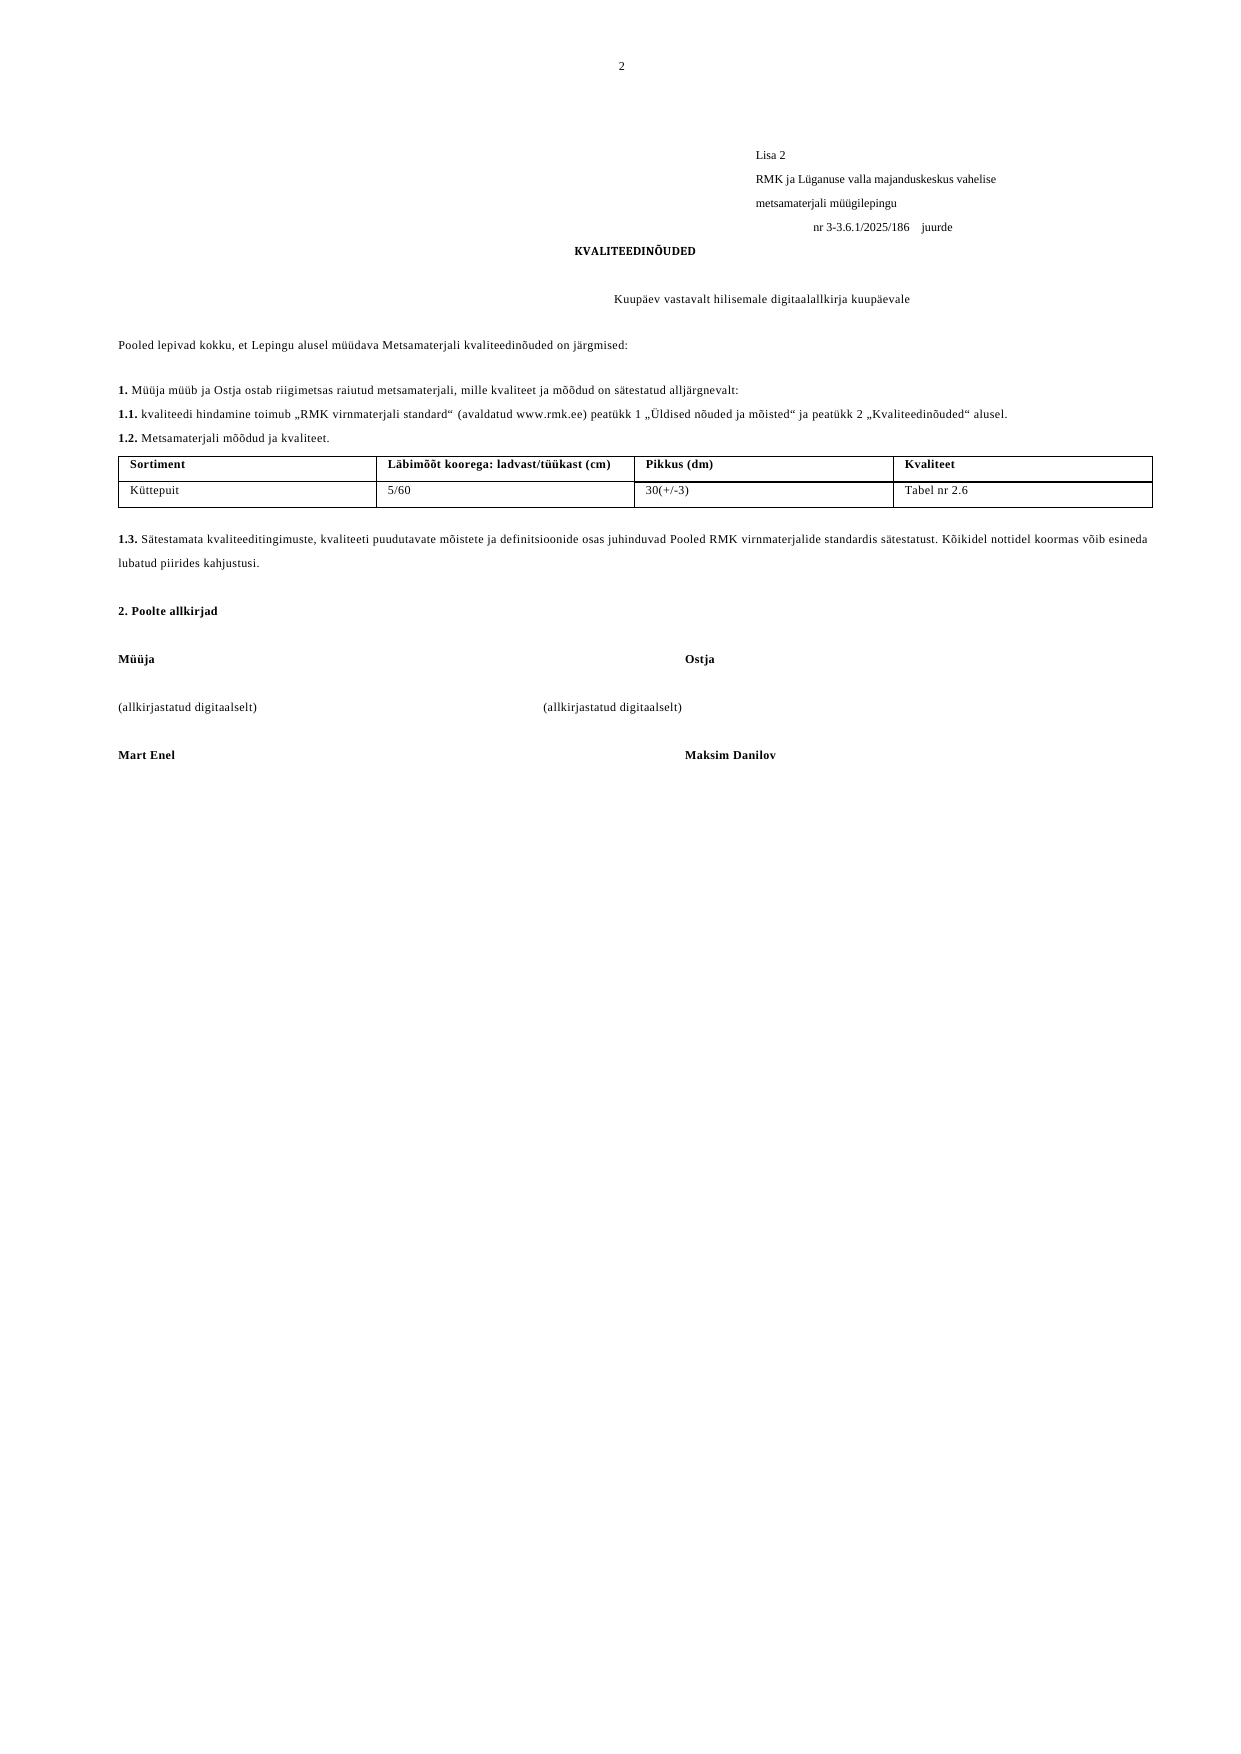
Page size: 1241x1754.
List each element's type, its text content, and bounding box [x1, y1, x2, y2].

text RMK ja Lüganuse valla majanduskeskus vahelise [756, 172, 1152, 196]
text metsamaterjali müügilepingu [685, 196, 1152, 220]
table_header Läbimõõt koorega: ladvast/tüükast (cm) [377, 457, 634, 481]
table_cell Tabel nr 2.6 [894, 483, 1152, 507]
table_header Sortiment [119, 457, 376, 481]
table_cell 5/60 [377, 482, 634, 507]
text Mart Enel Maksim Danilov [118, 748, 1152, 772]
table_cell 30(+/-3) [635, 483, 893, 507]
text 1.2. Metsamaterjali mõõdud ja kvaliteet. [118, 431, 1152, 456]
table_header Kvaliteet [894, 457, 1152, 481]
text 2. Poolte allkirjad [118, 604, 1152, 628]
text (allkirjastatud digitaalselt) (allkirjastatud digitaalselt) [118, 700, 1152, 724]
table_cell Küttepuit [119, 482, 376, 507]
subtitle KVALITEEDINÕUDED [118, 244, 1152, 268]
text Lisa 2 [685, 65, 1152, 172]
text Kuupäev vastavalt hilisemale digitaalallkirja kuupäevale [118, 292, 1152, 316]
text 1.1. kvaliteedi hindamine toimub „RMK virnmaterjali standard“ (avaldatud www.rmk.ee) peatükk 1 „Üldised nõuded ja mõisted“ ja peatükk 2 „Kvaliteedinõuded“ alusel. [118, 407, 1152, 431]
text 1.3. Sätestamata kvaliteeditingimuste, kvaliteeti puudutavate mõistete ja definitsioonide osas juhinduvad Pooled RMK virnmaterjalide standardis sätestatust. Kõikidel nottidel koormas võib esineda lubatud piirides kahjustusi. [118, 532, 1152, 580]
text Pooled lepivad kokku, et Lepingu alusel müüdava Metsamaterjali kvaliteedinõuded on järgmised: [118, 338, 1152, 362]
text nr 3-3.6.1/2025/186 juurde [543, 220, 1152, 244]
text 1. Müüja müüb ja Ostja ostab riigimetsas raiutud metsamaterjali, mille kvaliteet ja mõõdud on sätestatud alljärgnevalt: [118, 383, 1152, 407]
table_header Pikkus (dm) [635, 457, 893, 481]
text Müüja Ostja [118, 652, 1152, 676]
